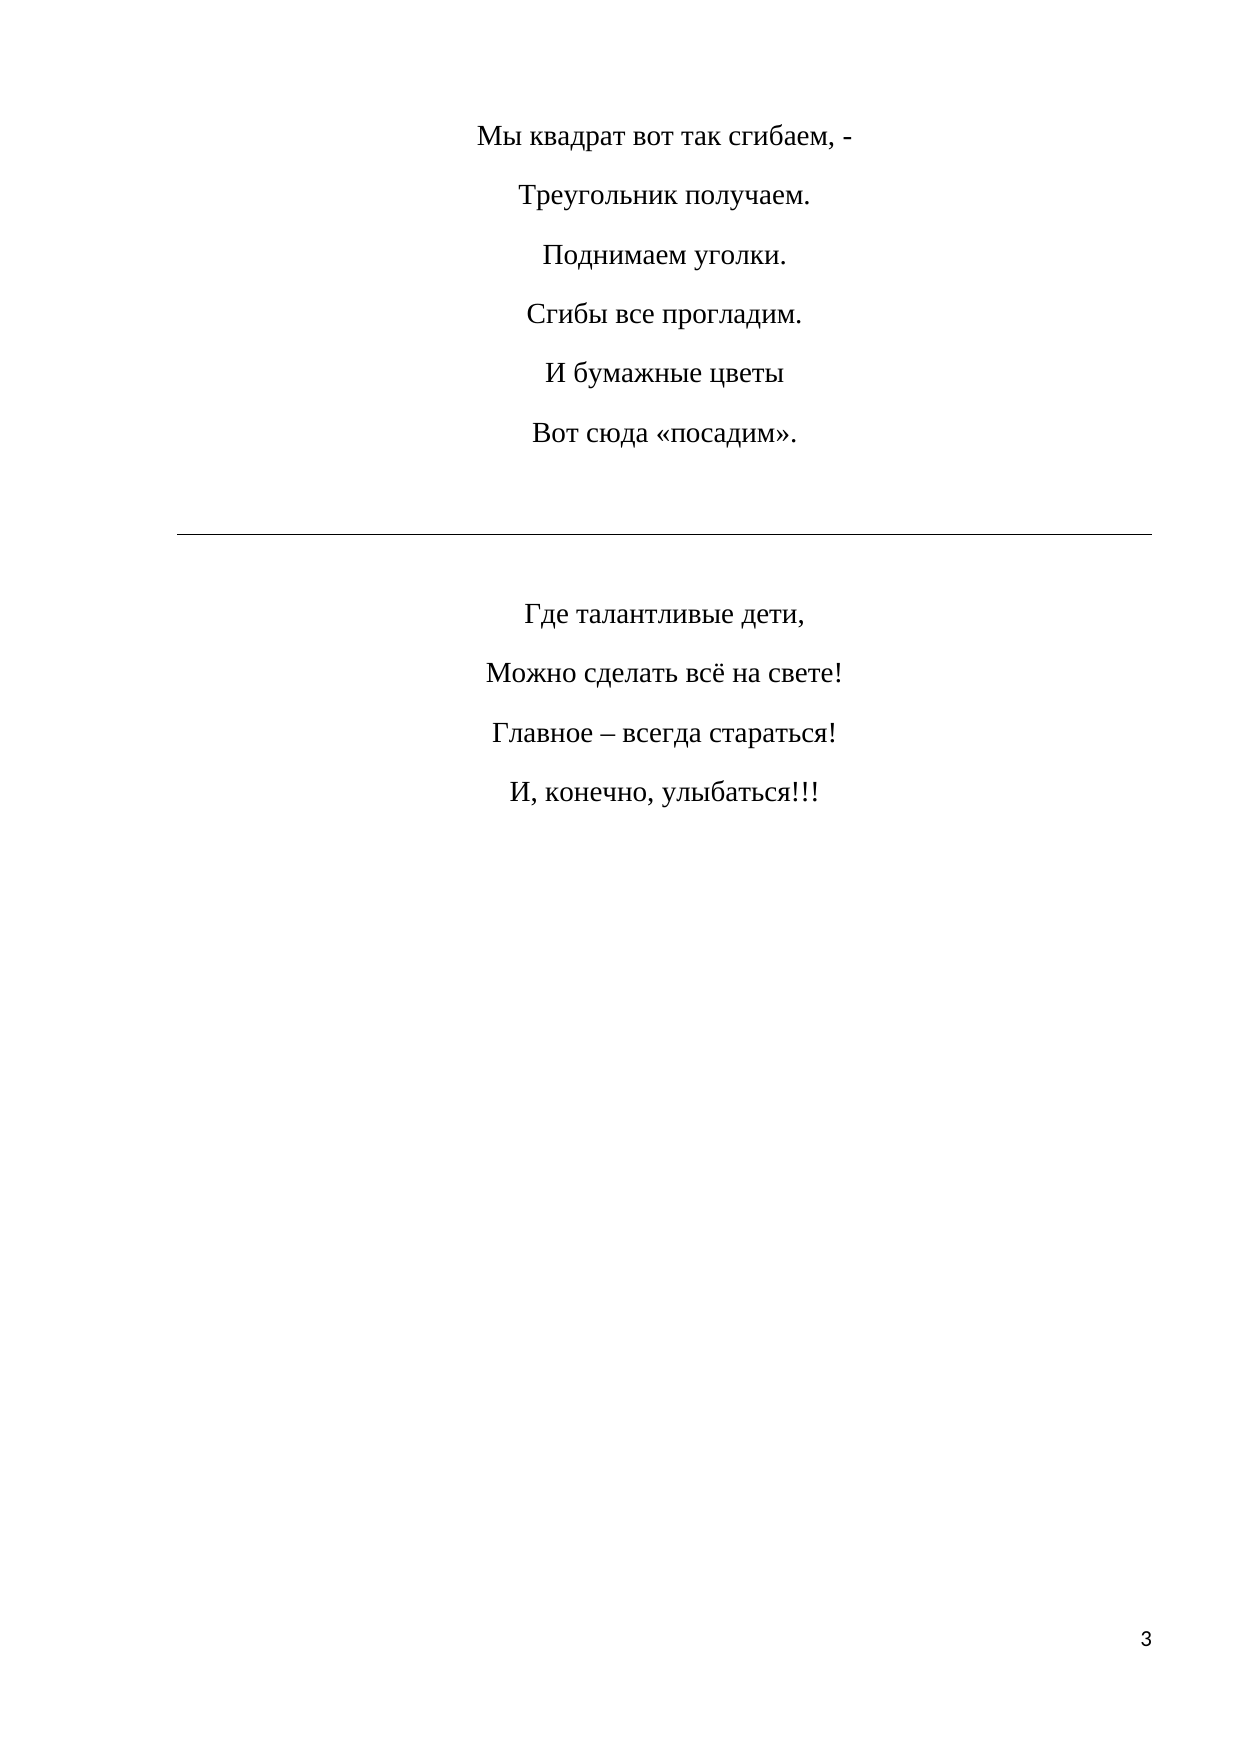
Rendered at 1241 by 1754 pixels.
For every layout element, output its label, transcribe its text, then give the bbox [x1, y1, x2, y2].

text И, конечно, улыбаться!!! [177, 774, 1152, 808]
text Поднимаем уголки. [177, 237, 1152, 270]
text Где талантливые дети, [177, 596, 1152, 630]
text Сгибы все прогладим. [177, 296, 1152, 330]
text Треугольник получаем. [177, 177, 1152, 211]
text Можно сделать всё на свете! [177, 656, 1152, 689]
text Вот сюда «посадим». [177, 415, 1152, 448]
text Главное – всегда стараться! [177, 715, 1152, 748]
text Мы квадрат вот так сгибаем, - [177, 118, 1152, 152]
text И бумажные цветы [177, 356, 1152, 389]
